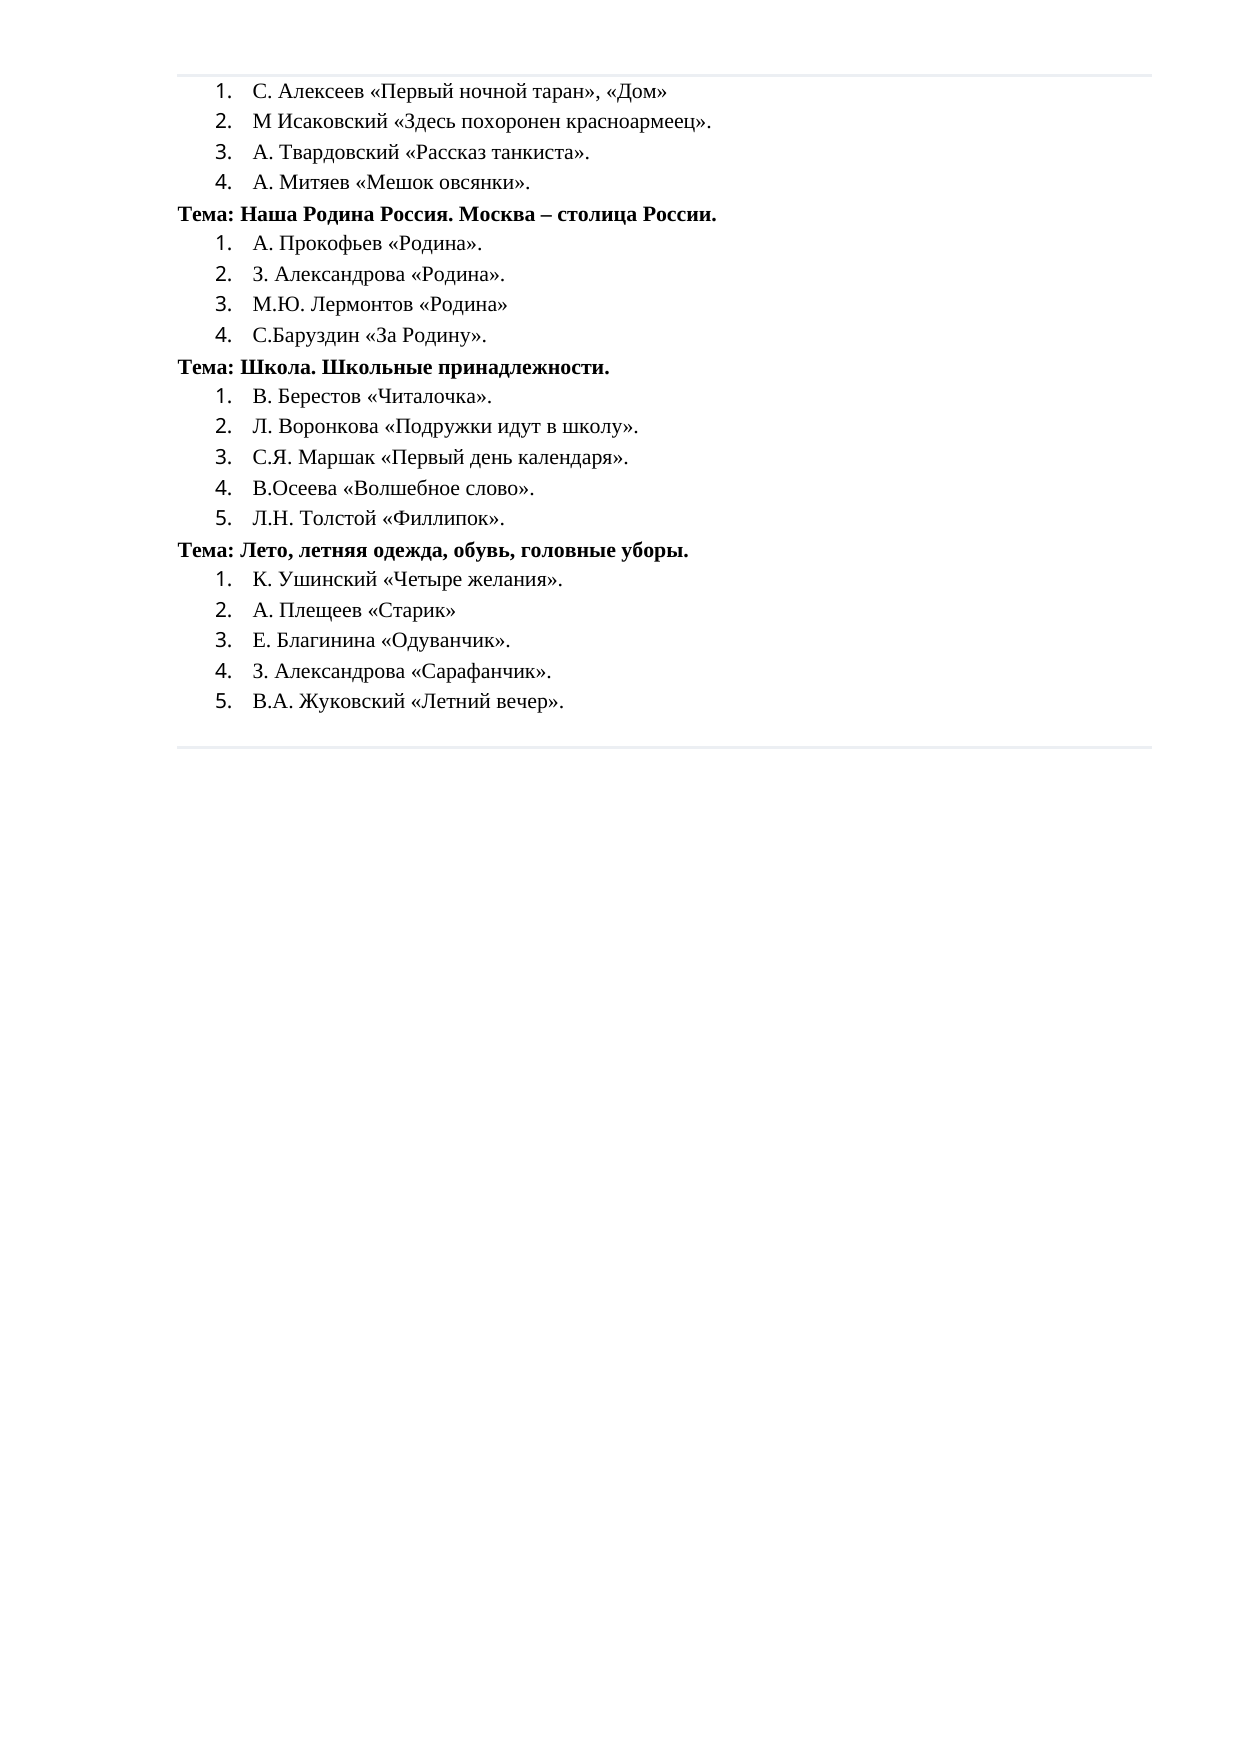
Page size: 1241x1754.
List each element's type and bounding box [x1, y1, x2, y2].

table_cell [177, 77, 1152, 746]
